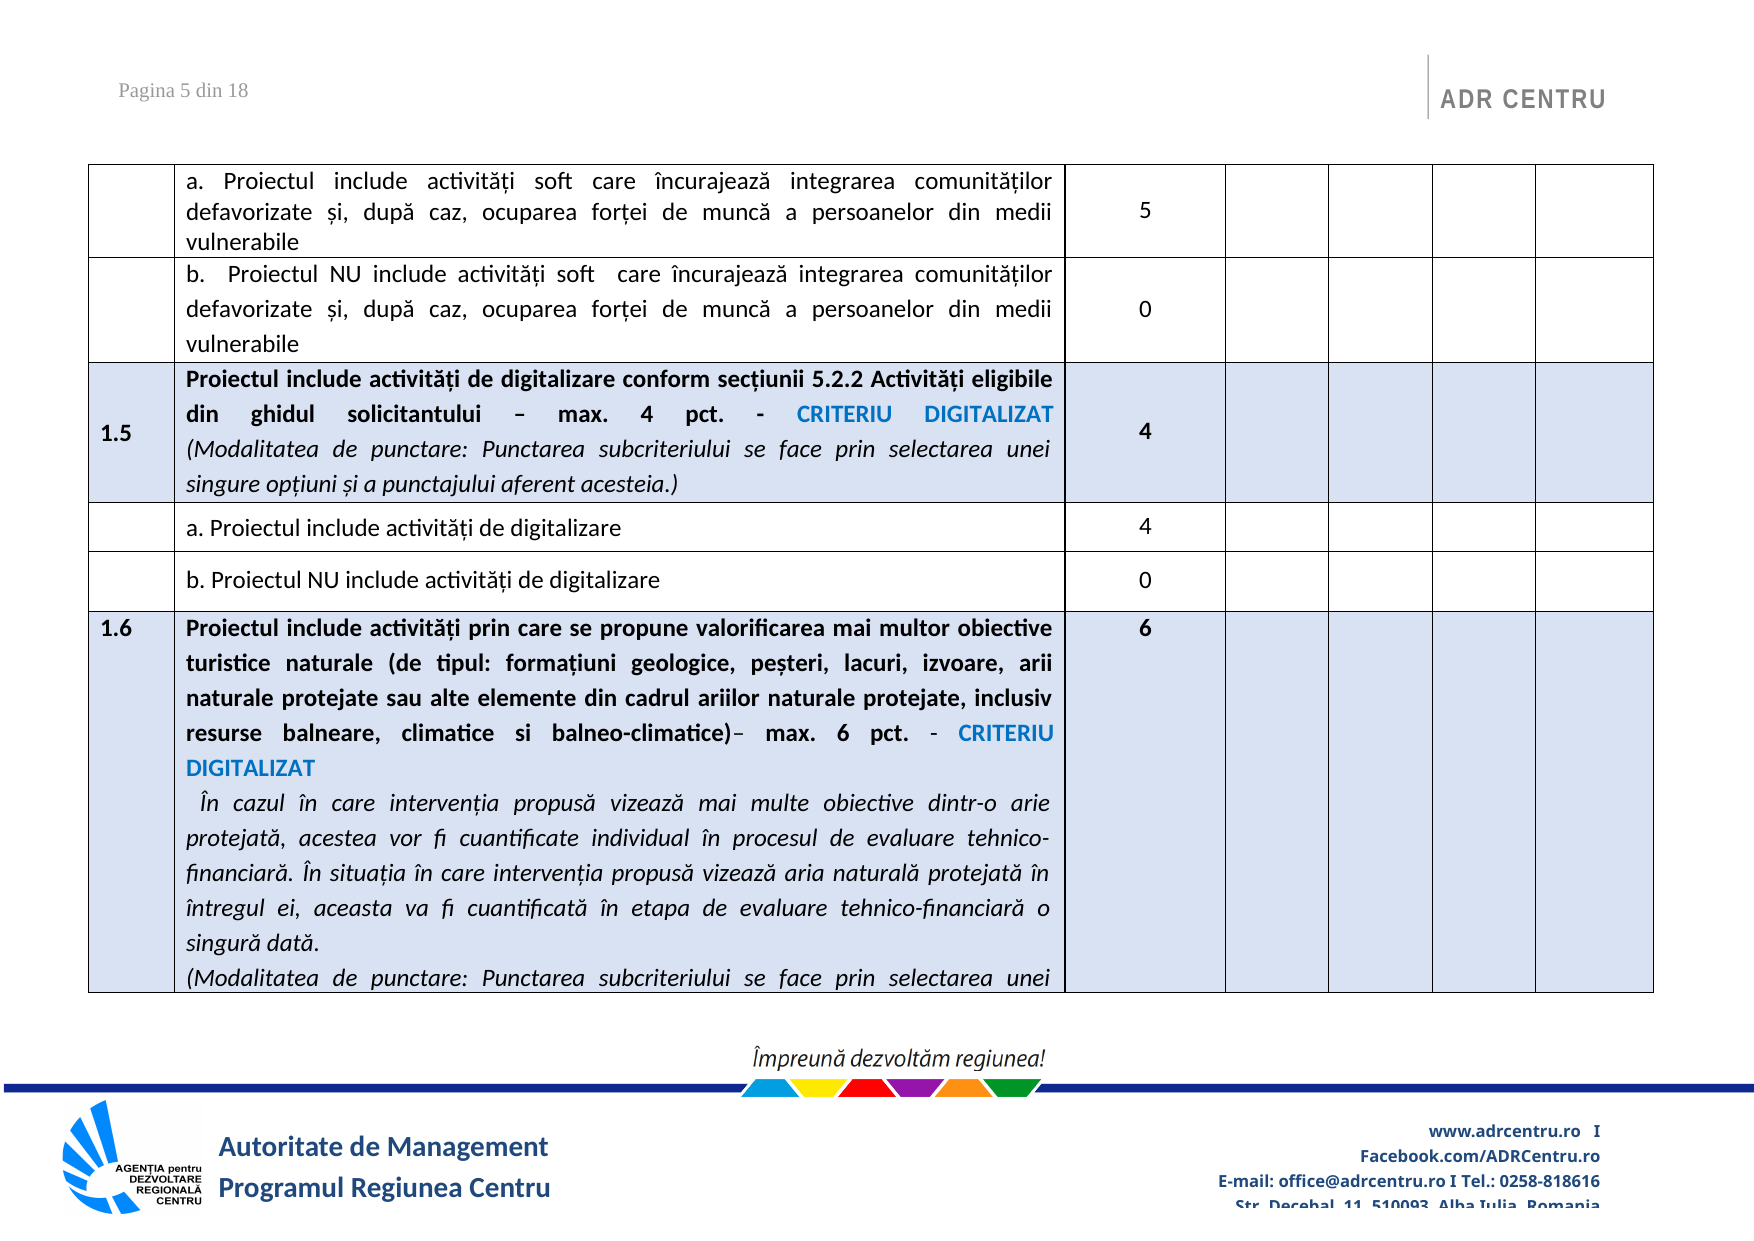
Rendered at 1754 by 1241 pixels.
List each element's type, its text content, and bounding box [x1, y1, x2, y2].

picture [62, 1100, 202, 1214]
table_cell [1329, 258, 1432, 362]
table_cell [89, 165, 174, 257]
table_cell [89, 503, 174, 551]
table_cell a. Proiectul include activități de digitalizare [175, 503, 1064, 551]
table_cell 1.5 [89, 363, 174, 502]
table_cell 0 [1066, 258, 1225, 362]
table_cell [1536, 363, 1653, 502]
table_cell [1226, 363, 1328, 502]
table_cell b. Proiectul NU include activități de digitalizare [175, 552, 1064, 611]
table_cell 6 [1066, 612, 1225, 992]
table_cell [1226, 503, 1328, 551]
table_cell 4 [1066, 363, 1225, 502]
table_cell [1536, 165, 1653, 257]
table_cell [1329, 363, 1432, 502]
table_cell [1433, 258, 1535, 362]
table_cell [1536, 552, 1653, 611]
table_cell [89, 258, 174, 362]
table_cell [1433, 363, 1535, 502]
table_cell [1226, 165, 1328, 257]
table_cell [1433, 165, 1535, 257]
table_cell Proiectul include activități de digitalizare conform secțiunii 5.2.2 Activități eligibile din ghidul solicitantului – max. 4 pct. - CRITERIU DIGITALIZAT (Modalitatea de punctare: Punctarea subcriteriului se face prin selectarea unei singure opțiuni și a punctajului aferent acesteia.) [175, 363, 1064, 502]
table_cell [1329, 165, 1432, 257]
table_cell [1433, 612, 1535, 992]
table_cell [1226, 552, 1328, 611]
table_cell [1536, 503, 1653, 551]
table_cell [1329, 552, 1432, 611]
table_cell [1536, 258, 1653, 362]
table_cell [1329, 612, 1432, 992]
table_cell [1226, 612, 1328, 992]
table_cell a. Proiectul include activități soft care încurajează integrarea comunităților defavorizate și, după caz, ocuparea forței de muncă a persoanelor din medii vulnerabile [175, 165, 1064, 257]
table_cell 5 [1066, 165, 1225, 257]
table_cell [1329, 503, 1432, 551]
table_cell [1226, 258, 1328, 362]
table_cell [1536, 612, 1653, 992]
table_cell b. Proiectul NU include activități soft care încurajează integrarea comunităților defavorizate și, după caz, ocuparea forței de muncă a persoanelor din medii vulnerabile [175, 258, 1064, 362]
table_cell [1433, 503, 1535, 551]
table_cell 4 [1066, 503, 1225, 551]
table_cell [89, 552, 174, 611]
picture [786, 1079, 1754, 1097]
table_cell 0 [1066, 552, 1225, 611]
picture [739, 1045, 1059, 1071]
table_cell 1.6 [89, 612, 174, 992]
table_cell [1433, 552, 1535, 611]
picture [3, 1079, 754, 1097]
